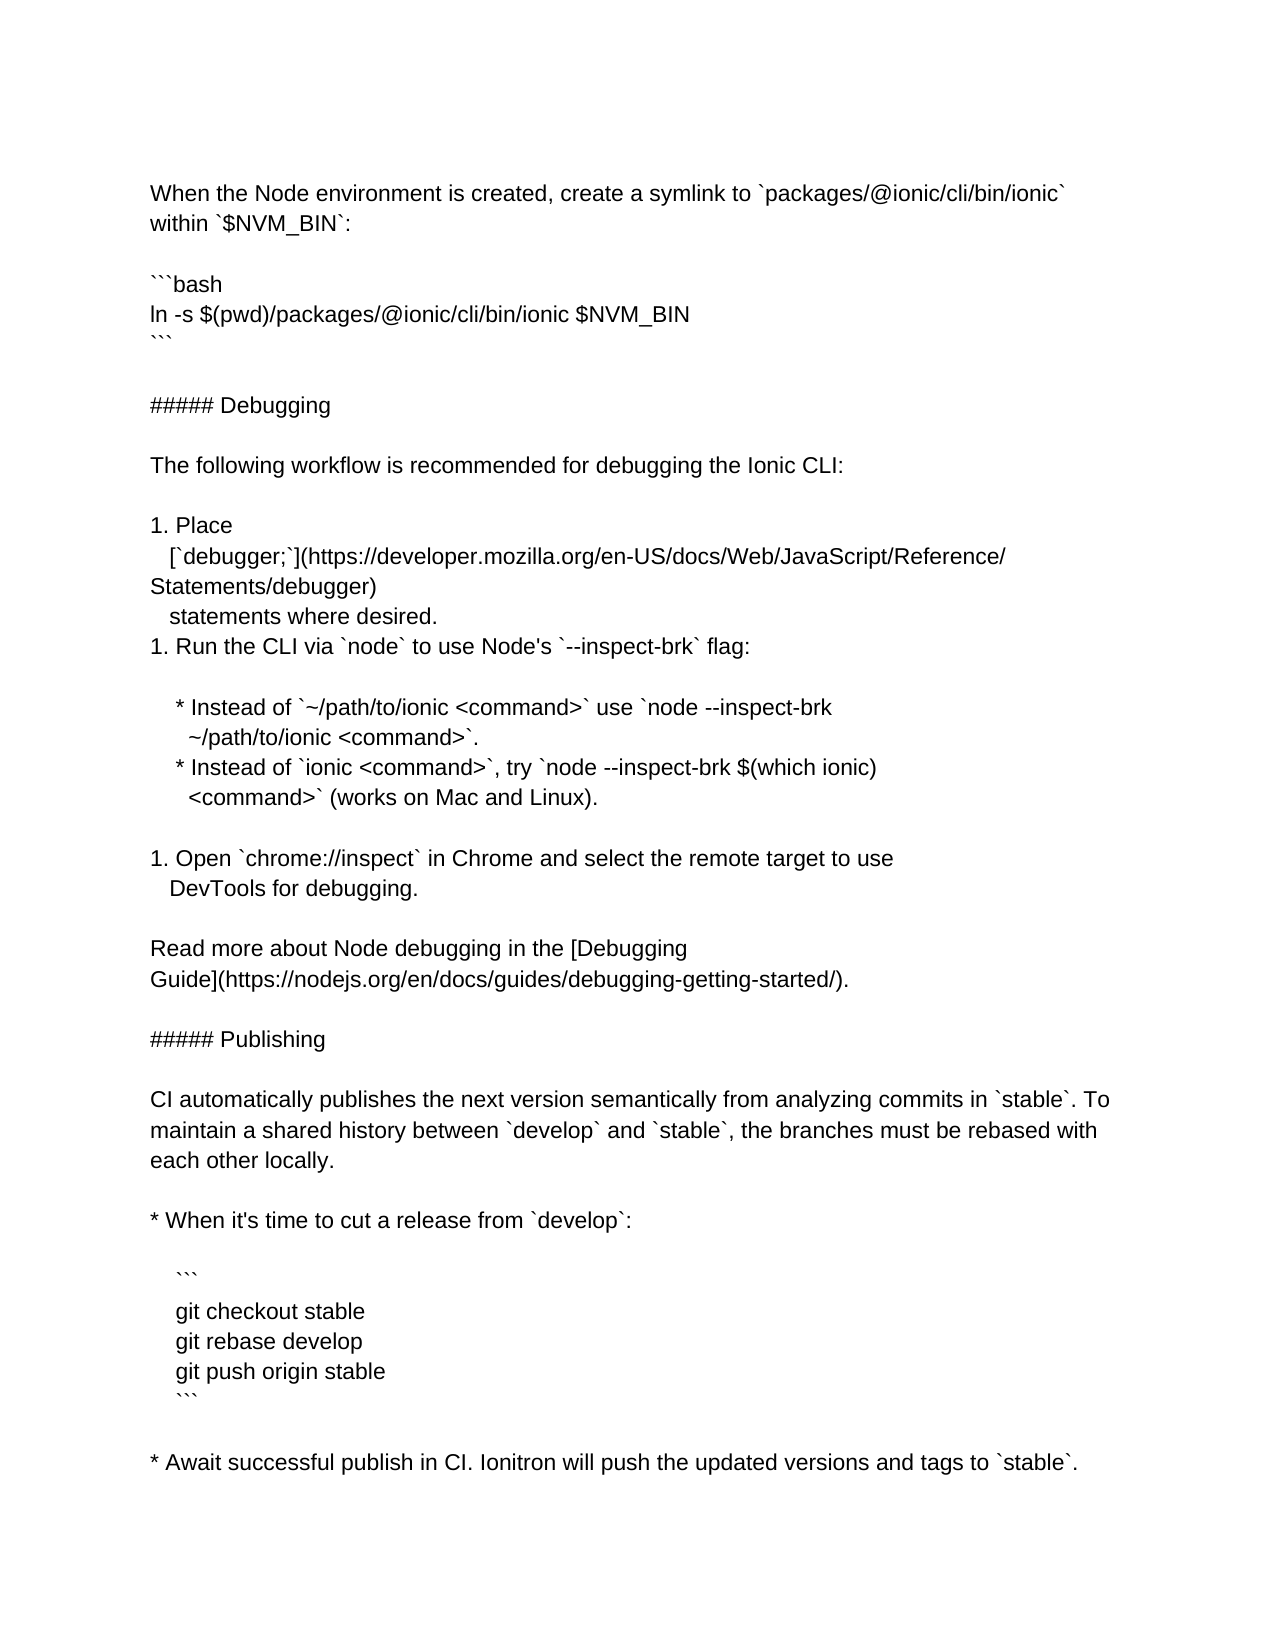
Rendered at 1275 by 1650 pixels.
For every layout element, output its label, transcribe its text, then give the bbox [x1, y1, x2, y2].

text [`debugger;`](https://developer.mozilla.org/en-US/docs/Web/JavaScript/Reference/Statements/debugger) [150, 543, 1125, 599]
text * When it's time to cut a release from `develop`: [150, 1207, 1125, 1234]
text git rebase develop [150, 1328, 1125, 1354]
text When the Node environment is created, create a symlink to `packages/@ionic/cli/bin/ionic` within `$NVM_BIN`: [150, 180, 1125, 237]
text ``` [150, 1268, 1125, 1294]
text 1. Open `chrome://inspect` in Chrome and select the remote target to use [150, 845, 1125, 871]
text git push origin stable [150, 1358, 1125, 1385]
text <command>` (works on Mac and Linux). [150, 784, 1125, 811]
text ##### Publishing [150, 1026, 1125, 1052]
text ~/path/to/ionic <command>`. [150, 724, 1125, 750]
text git checkout stable [150, 1298, 1125, 1324]
text ##### Debugging [150, 392, 1125, 418]
text 1. Run the CLI via `node` to use Node's `--inspect-brk` flag: [150, 633, 1125, 660]
text statements where desired. [150, 603, 1125, 629]
text The following workflow is recommended for debugging the Ionic CLI: [150, 452, 1125, 478]
text * Instead of `~/path/to/ionic <command>` use `node --inspect-brk [150, 694, 1125, 720]
text DevTools for debugging. [150, 875, 1125, 901]
text * Await successful publish in CI. Ionitron will push the updated versions and tags to `stable`. [150, 1449, 1125, 1475]
text ``` [150, 331, 1125, 358]
text ln -s $(pwd)/packages/@ionic/cli/bin/ionic $NVM_BIN [150, 301, 1125, 327]
text Guide](https://nodejs.org/en/docs/guides/debugging-getting-started/). [150, 966, 1125, 992]
text 1. Place [150, 512, 1125, 539]
text CI automatically publishes the next version semantically from analyzing commits in `stable`. To maintain a shared history between `develop` and `stable`, the branches must be rebased with each other locally. [150, 1086, 1125, 1173]
text Read more about Node debugging in the [Debugging [150, 935, 1125, 962]
text ```bash [150, 271, 1125, 297]
text ``` [150, 1388, 1125, 1415]
text * Instead of `ionic <command>`, try `node --inspect-brk $(which ionic) [150, 754, 1125, 781]
